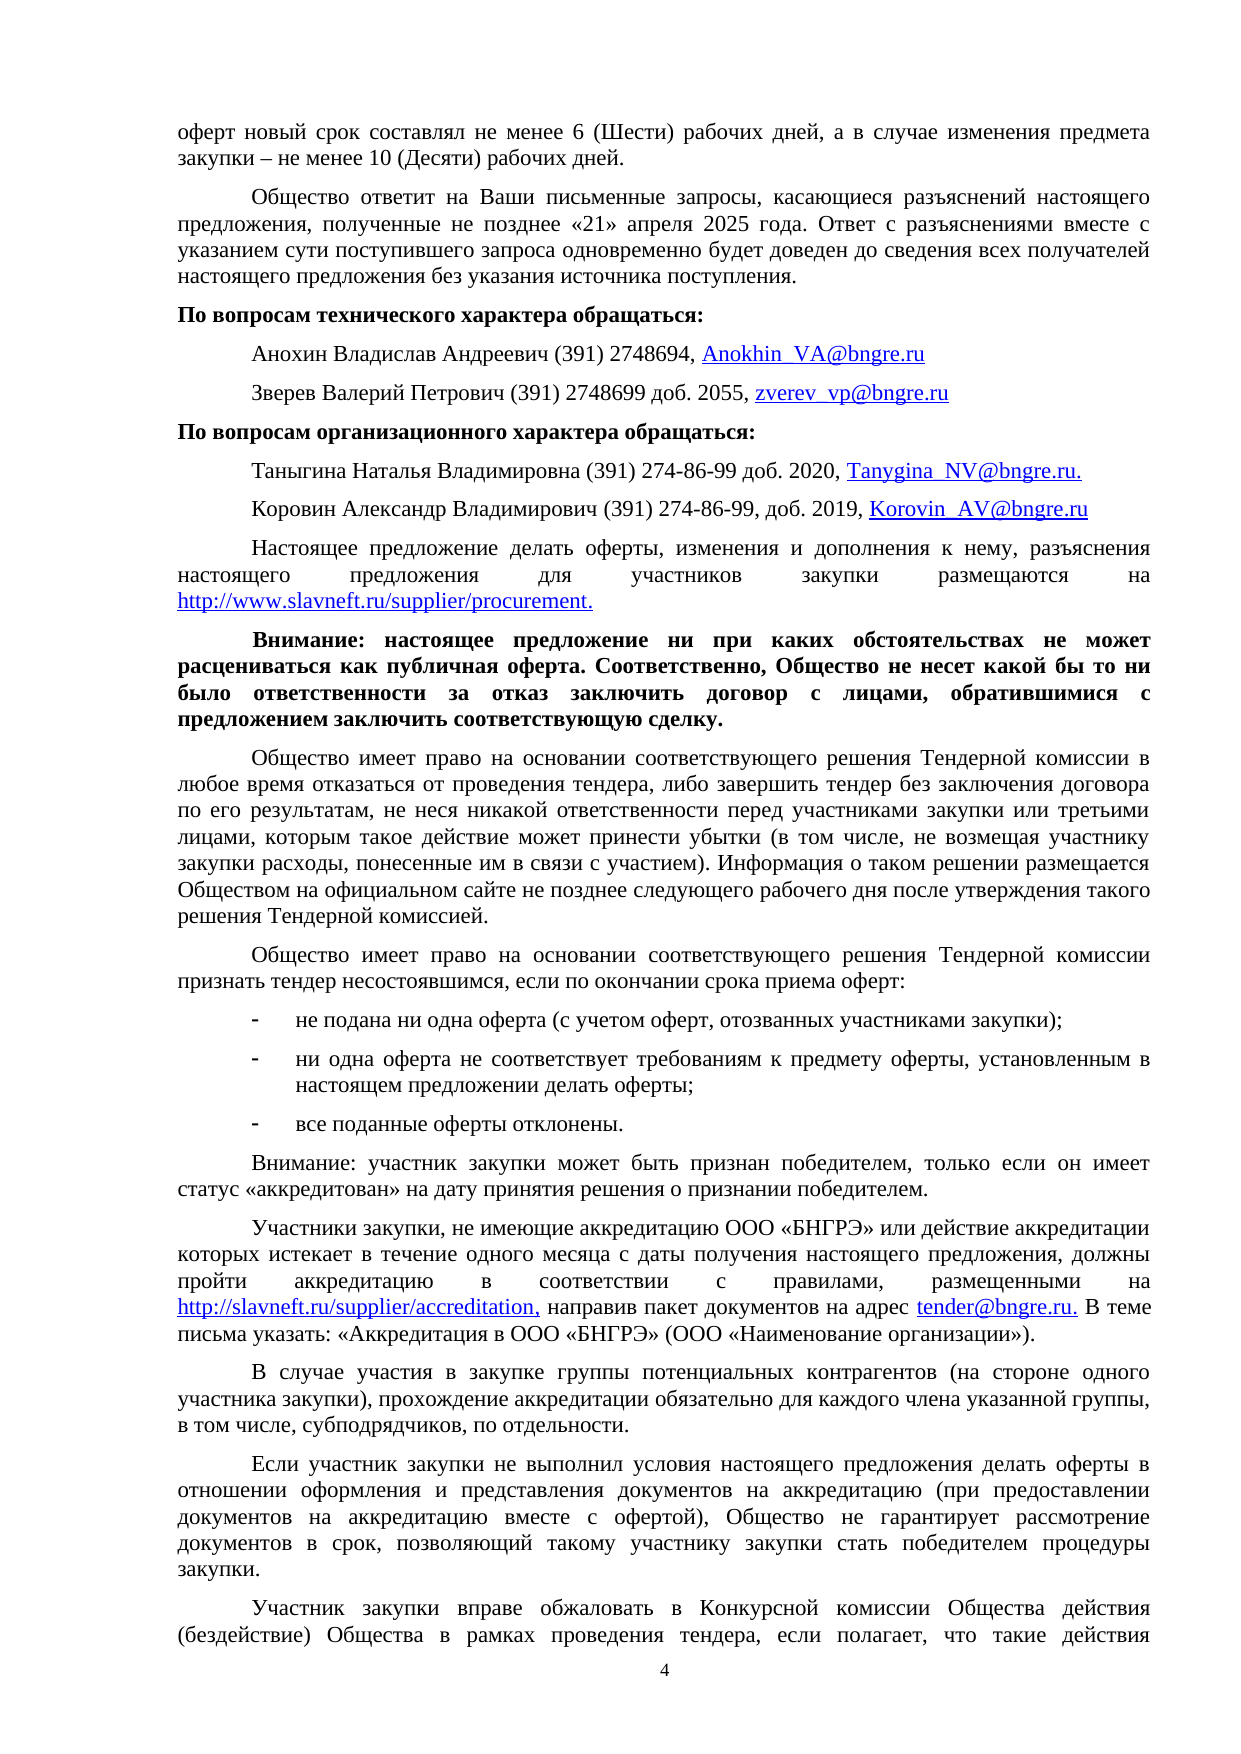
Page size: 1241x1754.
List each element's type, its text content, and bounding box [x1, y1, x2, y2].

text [177, 118, 1152, 171]
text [177, 1594, 1152, 1647]
text Участники закупки, не имеющие аккредитацию ООО «БНГРЭ» или действие аккредитации которых истекает в течение одного месяца с даты получения настоящего предложения, должны пройти аккредитацию в соответствии с правилами, размещенными на http://slavneft.ru/supplier/accreditation, направив пакет документов на адрес tender@bngre.ru. В теме письма указать: «Аккредитация в ООО «БНГРЭ» (ООО «Наименование организации»). [177, 1214, 1152, 1346]
text Общество имеет право на основании соответствующего решения Тендерной комиссии в любое время отказаться от проведения тендера, либо завершить тендер без заключения договора по его результатам, не неся никакой ответственности перед участниками закупки или третьими лицами, которым такое действие может принести убытки (в том числе, не возмещая участнику закупки расходы, понесенные им в связи с участием). Информация о таком решении размещается Обществом на официальном сайте не позднее следующего рабочего дня после утверждения такого решения Тендерной комиссией. [177, 744, 1152, 928]
text Общество ответит на Ваши письменные запросы, касающиеся разъяснений настоящего предложения, полученные не позднее «21» апреля 2025 года. Ответ с разъяснениями вместе с указанием сути поступившего запроса одновременно будет доведен до сведения всех получателей настоящего предложения без указания источника поступления. [177, 183, 1152, 289]
text Внимание: настоящее предложение ни при каких обстоятельствах не может расцениваться как публичная оферта. Соответственно, Общество не несет какой бы то ни было ответственности за отказ заключить договор с лицами, обратившимися с предложением заключить соответствующую сделку. [177, 626, 1152, 731]
text В случае участия в закупке группы потенциальных контрагентов (на стороне одного участника закупки), прохождение аккредитации обязательно для каждого члена указанной группы, в том числе, субподрядчиков, по отдельности. [177, 1358, 1152, 1437]
text Коровин Александр Владимирович (391) 274-86-99, доб. 2019, Korovin_AV@bngre.ru [177, 496, 1152, 522]
text Общество имеет право на основании соответствующего решения Тендерной комиссии признать тендер несостоявшимся, если по окончании срока приема оферт: [177, 941, 1152, 993]
text Зверев Валерий Петрович (391) 2748699 доб. 2055, zverev_vp@bngre.ru [177, 379, 1152, 405]
text Таныгина Наталья Владимировна (391) 274-86-99 доб. 2020, Tanygina_NV@bngre.ru. [177, 457, 1152, 483]
text По вопросам организационного характера обращаться: [177, 418, 1152, 444]
text По вопросам технического характера обращаться: [177, 301, 1152, 328]
text Если участник закупки не выполнил условия настоящего предложения делать оферты в отношении оформления и представления документов на аккредитацию (при предоставлении документов на аккредитацию вместе с офертой), Общество не гарантирует рассмотрение документов в срок, позволяющий такому участнику закупки стать победителем процедуры закупки. [177, 1450, 1152, 1582]
list ни одна оферта не соответствует требованиям к предмету оферты, установленным в настоящем предложении делать оферты; [251, 1045, 1152, 1098]
text Анохин Владислав Андреевич (391) 2748694, Anokhin_VA@bngre.ru [177, 340, 1152, 366]
list не подана ни одна оферта (с учетом оферт, отозванных участниками закупки); [251, 1006, 1152, 1032]
list все поданные оферты отклонены. [251, 1110, 1152, 1136]
text Внимание: участник закупки может быть признан победителем, только если он имеет статус «аккредитован» на дату принятия решения о признании победителем. [177, 1149, 1152, 1202]
text Настоящее предложение делать оферты, изменения и дополнения к нему, разъяснения настоящего предложения для участников закупки размещаются на http://www.slavneft.ru/supplier/procurement. [177, 534, 1152, 613]
